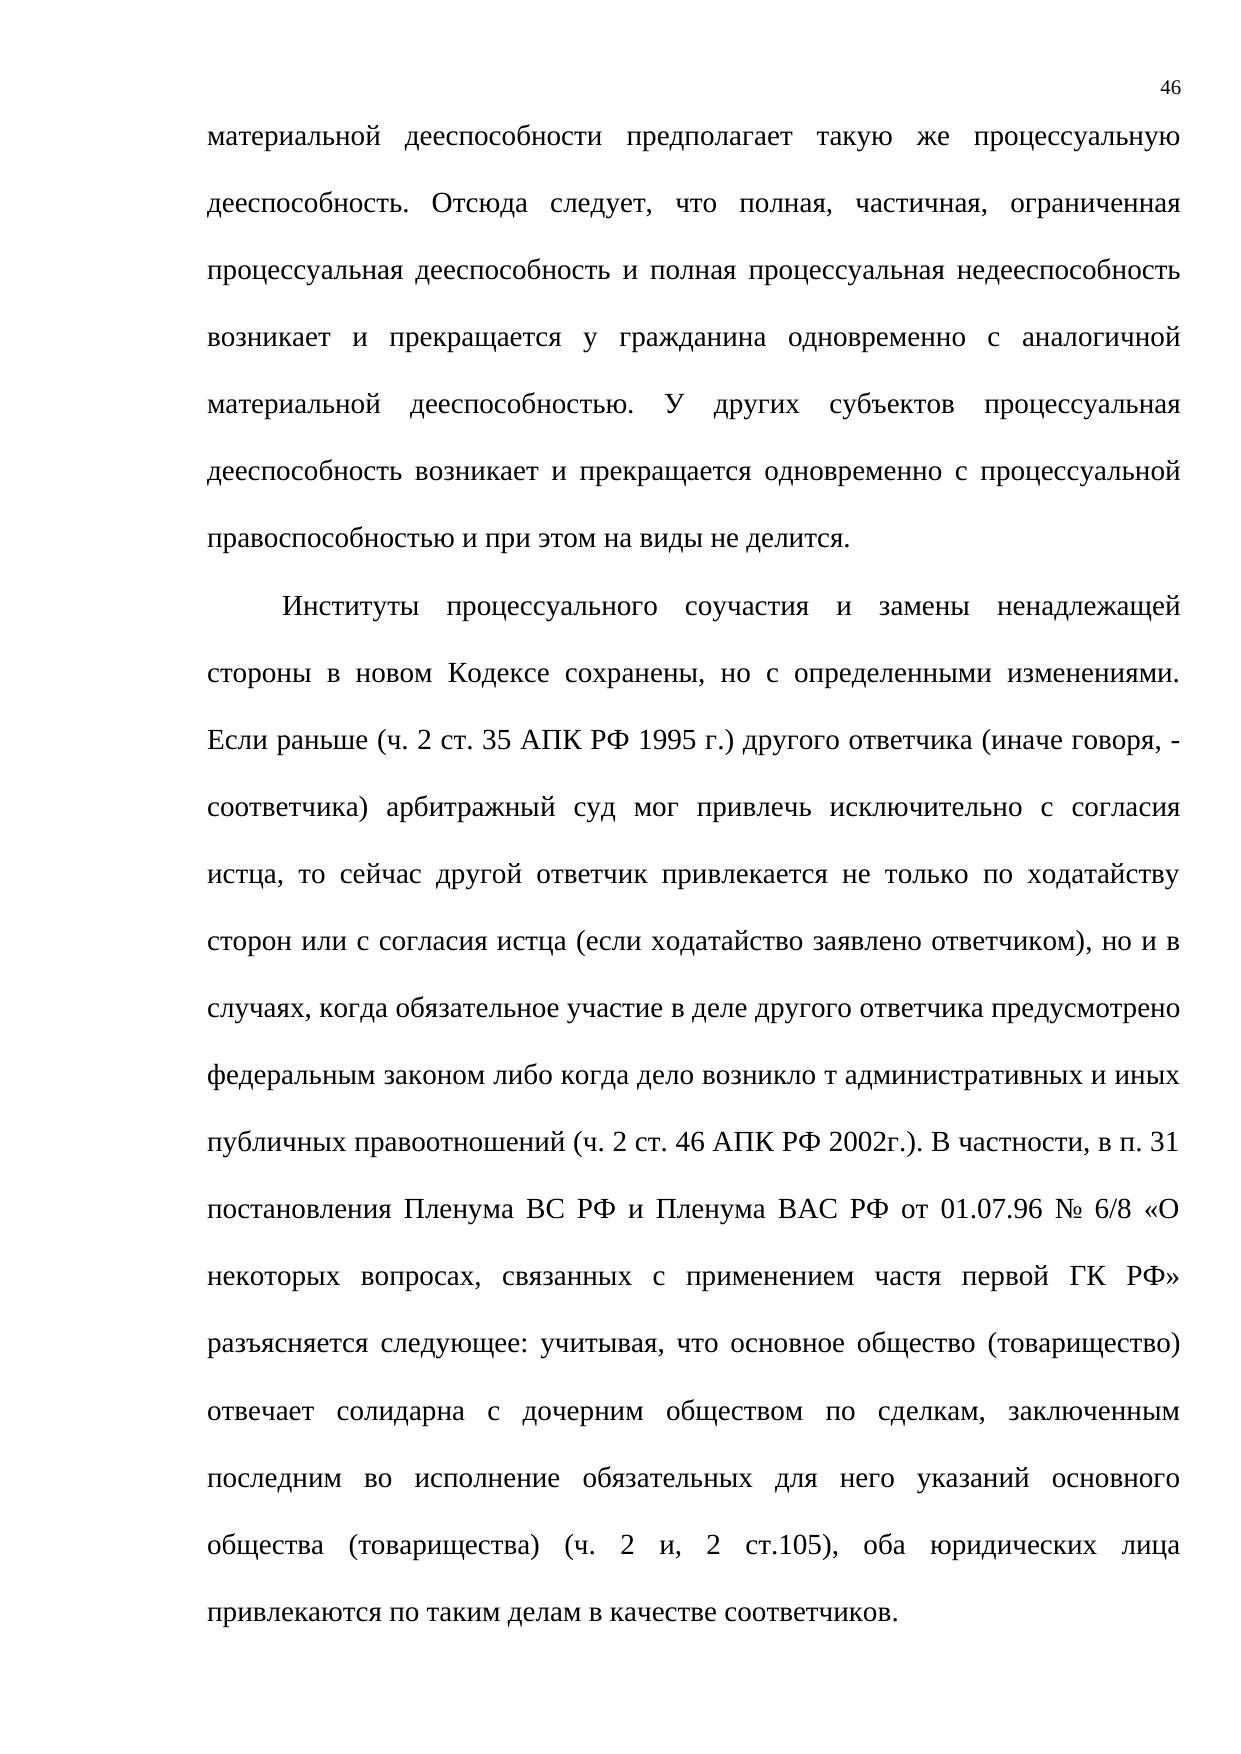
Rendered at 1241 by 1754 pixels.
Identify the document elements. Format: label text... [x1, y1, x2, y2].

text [207, 118, 1181, 554]
text Институты процессуального соучастия и замены ненадлежащей стороны в новом Кодексе сохранены, но с определенными изменениями. Если раньше (ч. 2 ст. 35 АПК РФ 1995 г.) другого ответчика (иначе говоря, - соответчика) арбитражный суд мог привлечь исключительно с согласия истца, то сейчас другой ответчик привлекается не только по ходатайству сторон или с согласия истца (если ходатайство заявлено ответчиком), но и в случаях, когда обязательное участие в деле другого ответчика предусмотрено федеральным законом либо когда дело возникло т административных и иных публичных правоотношений (ч. 2 ст. 46 АПК РФ 2002г.). В частности, в п. 31 постановления Пленума ВС РФ и Пленума ВАС РФ от 01.07.96 № 6/8 «О некоторых вопросах, связанных с применением частя первой ГК РФ» разъясняется следующее: учитывая, что основное общество (товарищество) отвечает солидарна с дочерним обществом по сделкам, заключенным последним во исполнение обязательных для него указаний основного общества (товарищества) (ч. 2 и, 2 ст.105), оба юридических лица привлекаются по таким делам в качестве соответчиков. [207, 588, 1181, 1627]
